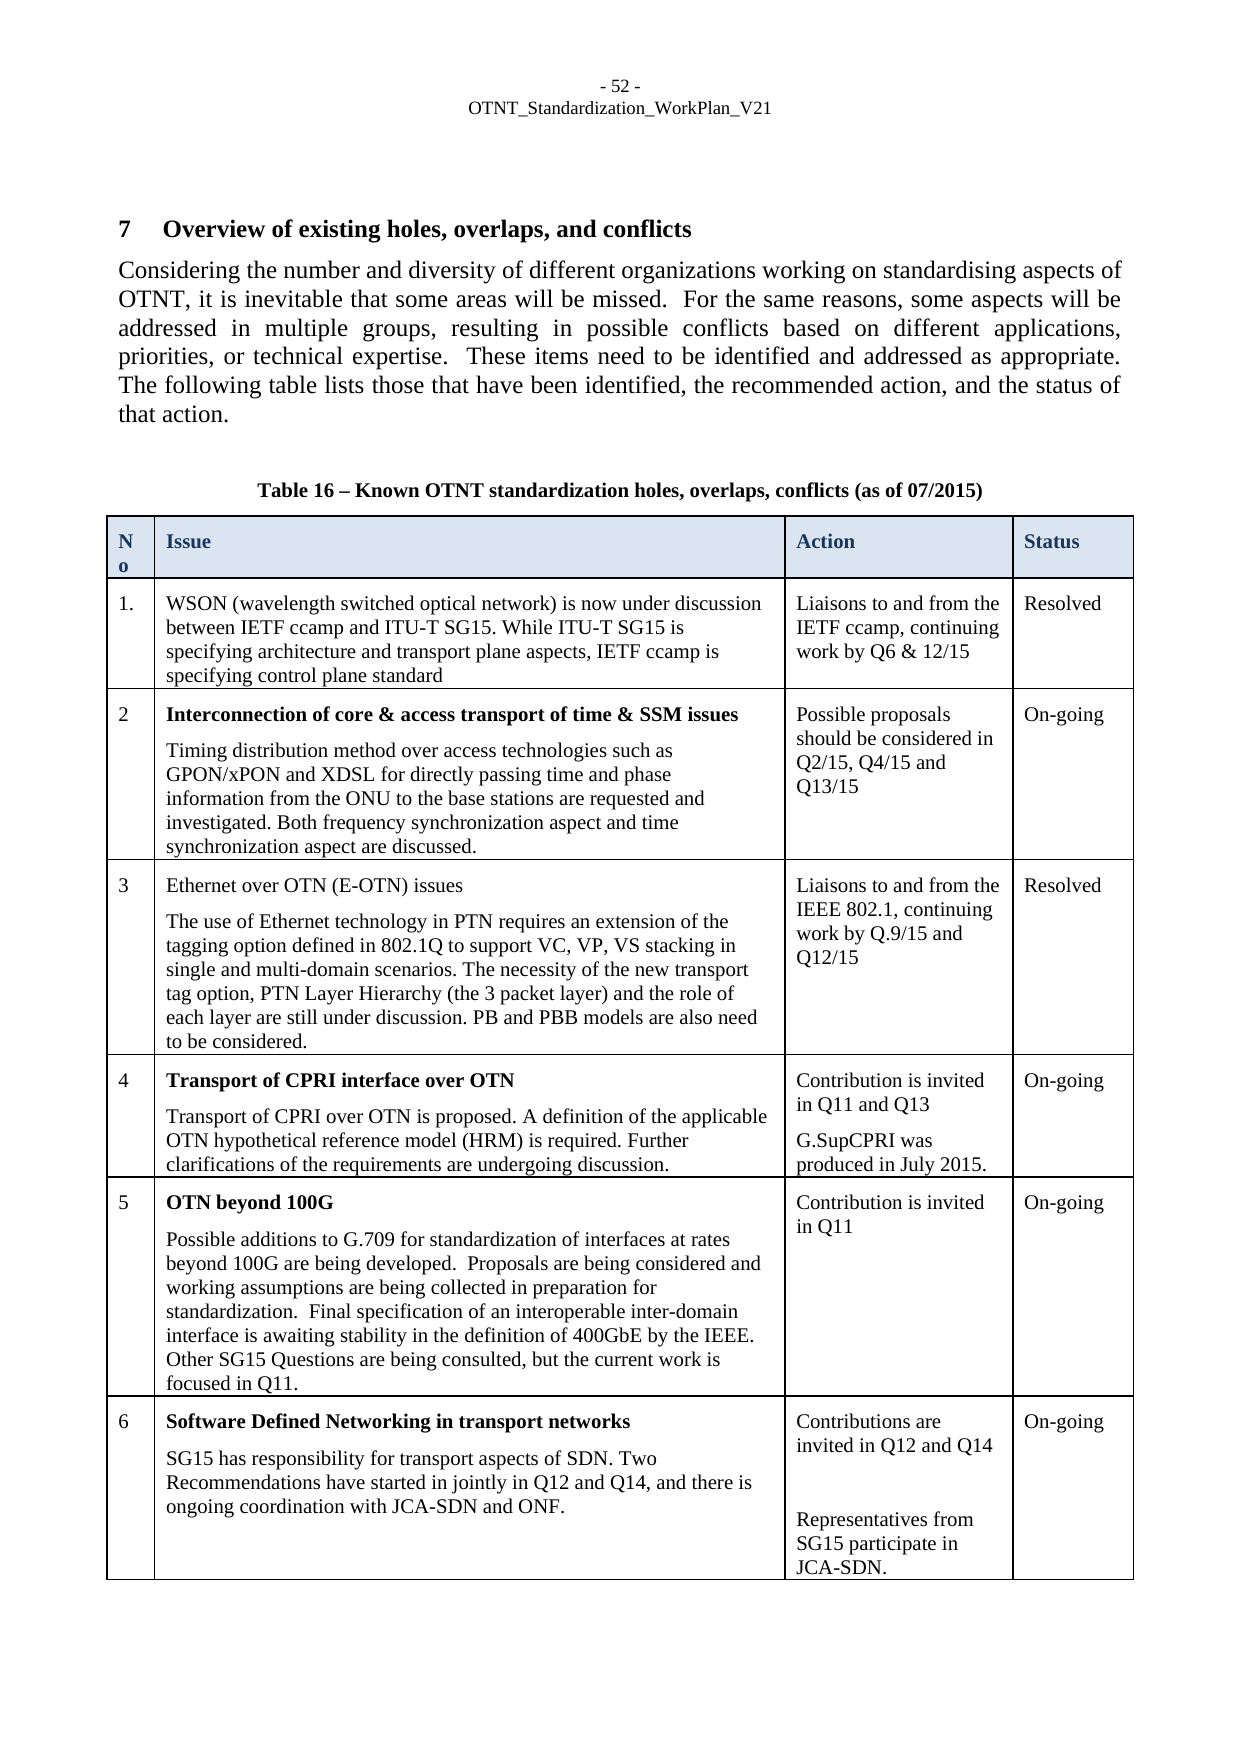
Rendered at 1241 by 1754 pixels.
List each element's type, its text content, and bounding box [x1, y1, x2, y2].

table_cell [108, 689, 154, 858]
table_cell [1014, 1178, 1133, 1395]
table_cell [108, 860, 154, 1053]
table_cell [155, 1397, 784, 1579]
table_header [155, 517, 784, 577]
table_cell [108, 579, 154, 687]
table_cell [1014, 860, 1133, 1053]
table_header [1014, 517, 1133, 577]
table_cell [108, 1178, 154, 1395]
subtitle Overview of existing holes, overlaps, and conflicts [118, 214, 1122, 243]
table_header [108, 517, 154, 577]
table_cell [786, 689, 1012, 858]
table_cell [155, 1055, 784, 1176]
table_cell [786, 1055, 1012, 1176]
text Considering the number and diversity of different organizations working on standardising aspects of OTNT, it is inevitable that some areas will be missed. For the same reasons, some aspects will be addressed in multiple groups, resulting in possible conflicts based on different applications, priorities, or technical expertise. These items need to be identified and addressed as appropriate. The following table lists those that have been identified, the recommended action, and the status of that action. [118, 255, 1122, 428]
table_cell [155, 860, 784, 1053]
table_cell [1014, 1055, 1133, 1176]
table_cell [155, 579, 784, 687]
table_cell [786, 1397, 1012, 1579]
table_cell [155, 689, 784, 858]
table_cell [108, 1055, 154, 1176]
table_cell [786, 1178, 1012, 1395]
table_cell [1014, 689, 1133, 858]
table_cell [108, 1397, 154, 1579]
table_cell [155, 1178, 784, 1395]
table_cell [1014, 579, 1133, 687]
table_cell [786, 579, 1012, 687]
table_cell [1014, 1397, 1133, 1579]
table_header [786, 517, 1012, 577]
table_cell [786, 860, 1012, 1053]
